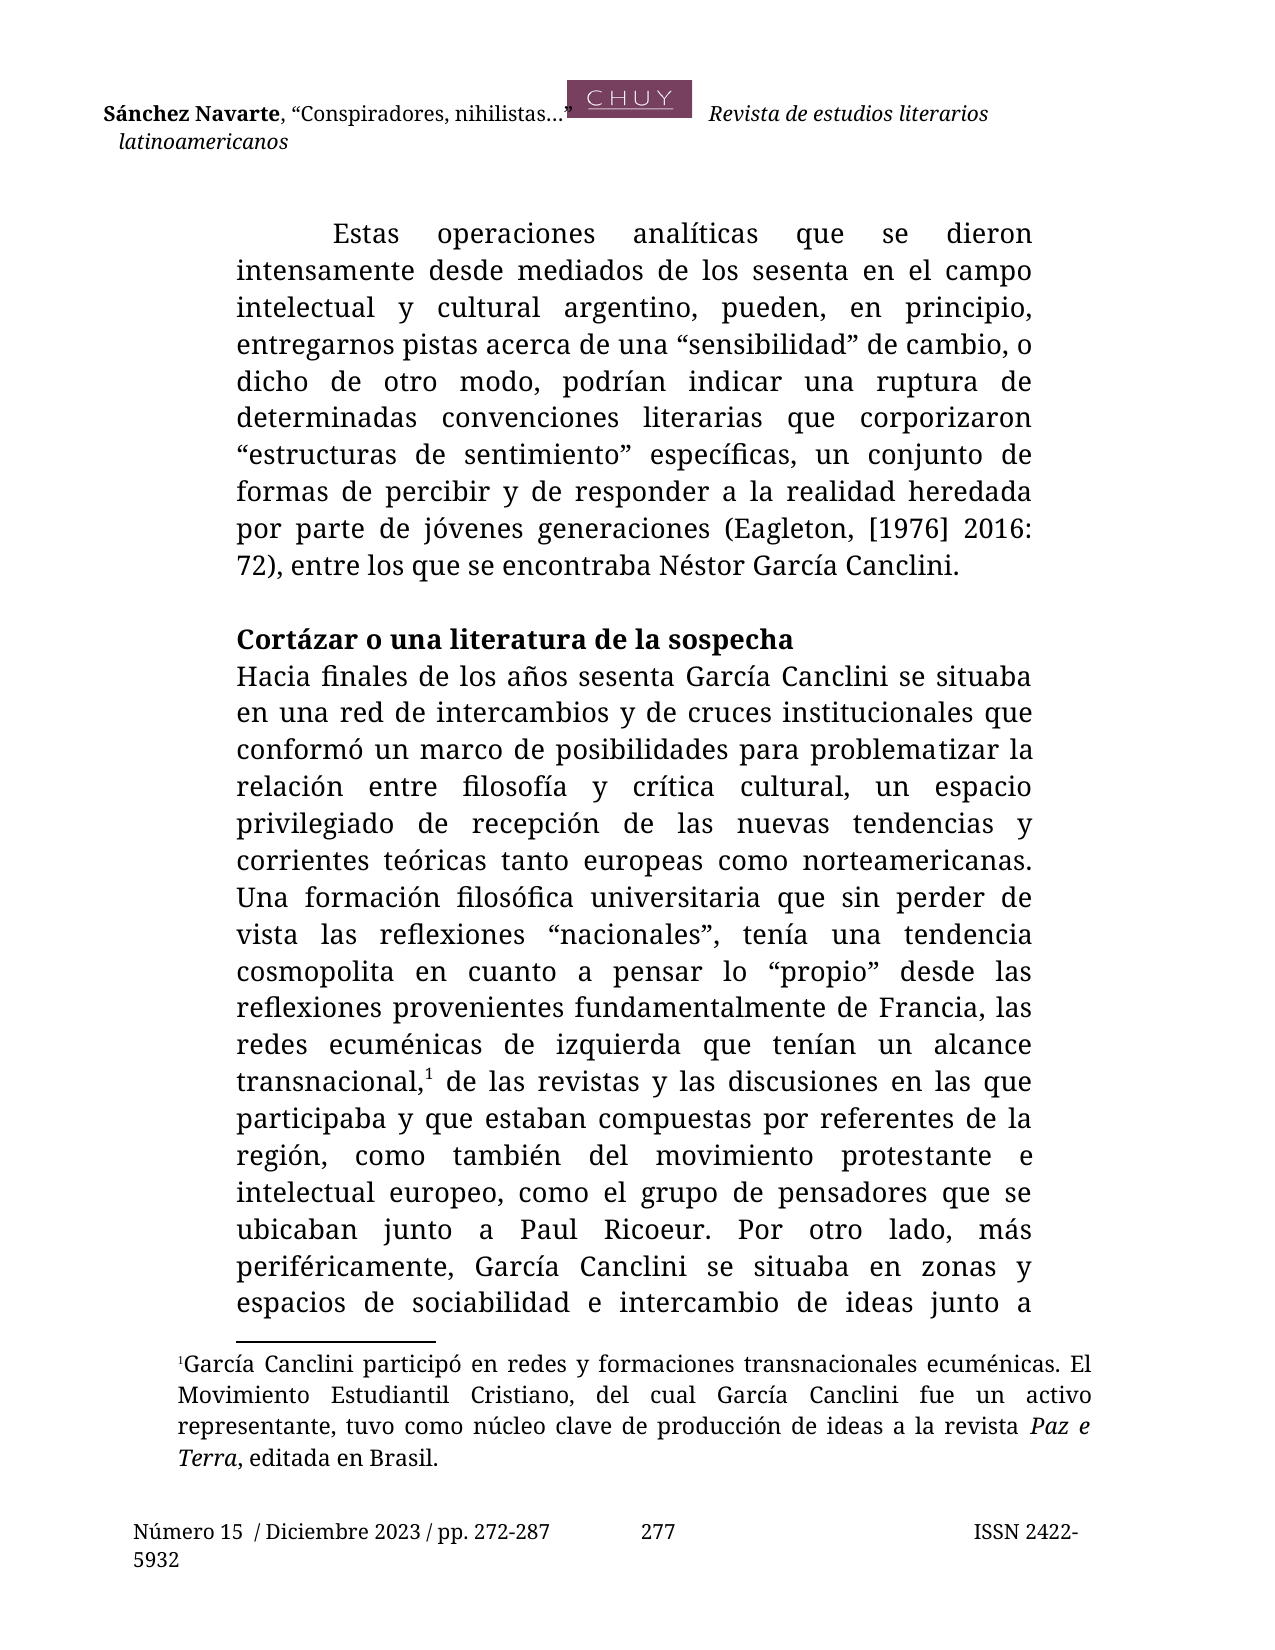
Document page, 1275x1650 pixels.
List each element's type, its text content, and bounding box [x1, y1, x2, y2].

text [236, 657, 1034, 1321]
text Cortázar o una literatura de la sospecha [236, 620, 1034, 657]
text Estas operaciones analíticas que se dieron intensamente desde mediados de los sesenta en el campo intelectual y cultural argentino, pueden, en principio, entregarnos pistas acerca de una “sensibilidad” de cambio, o dicho de otro modo, podrían indicar una ruptura de determinadas convenciones literarias que corporizaron “estructuras de sentimiento” específicas, un conjunto de formas de percibir y de responder a la realidad heredada por parte de jóvenes generaciones (Eagleton, [1976] 2016: 72), entre los que se encontraba Néstor García Canclini. [236, 214, 1034, 583]
picture [567, 80, 693, 118]
